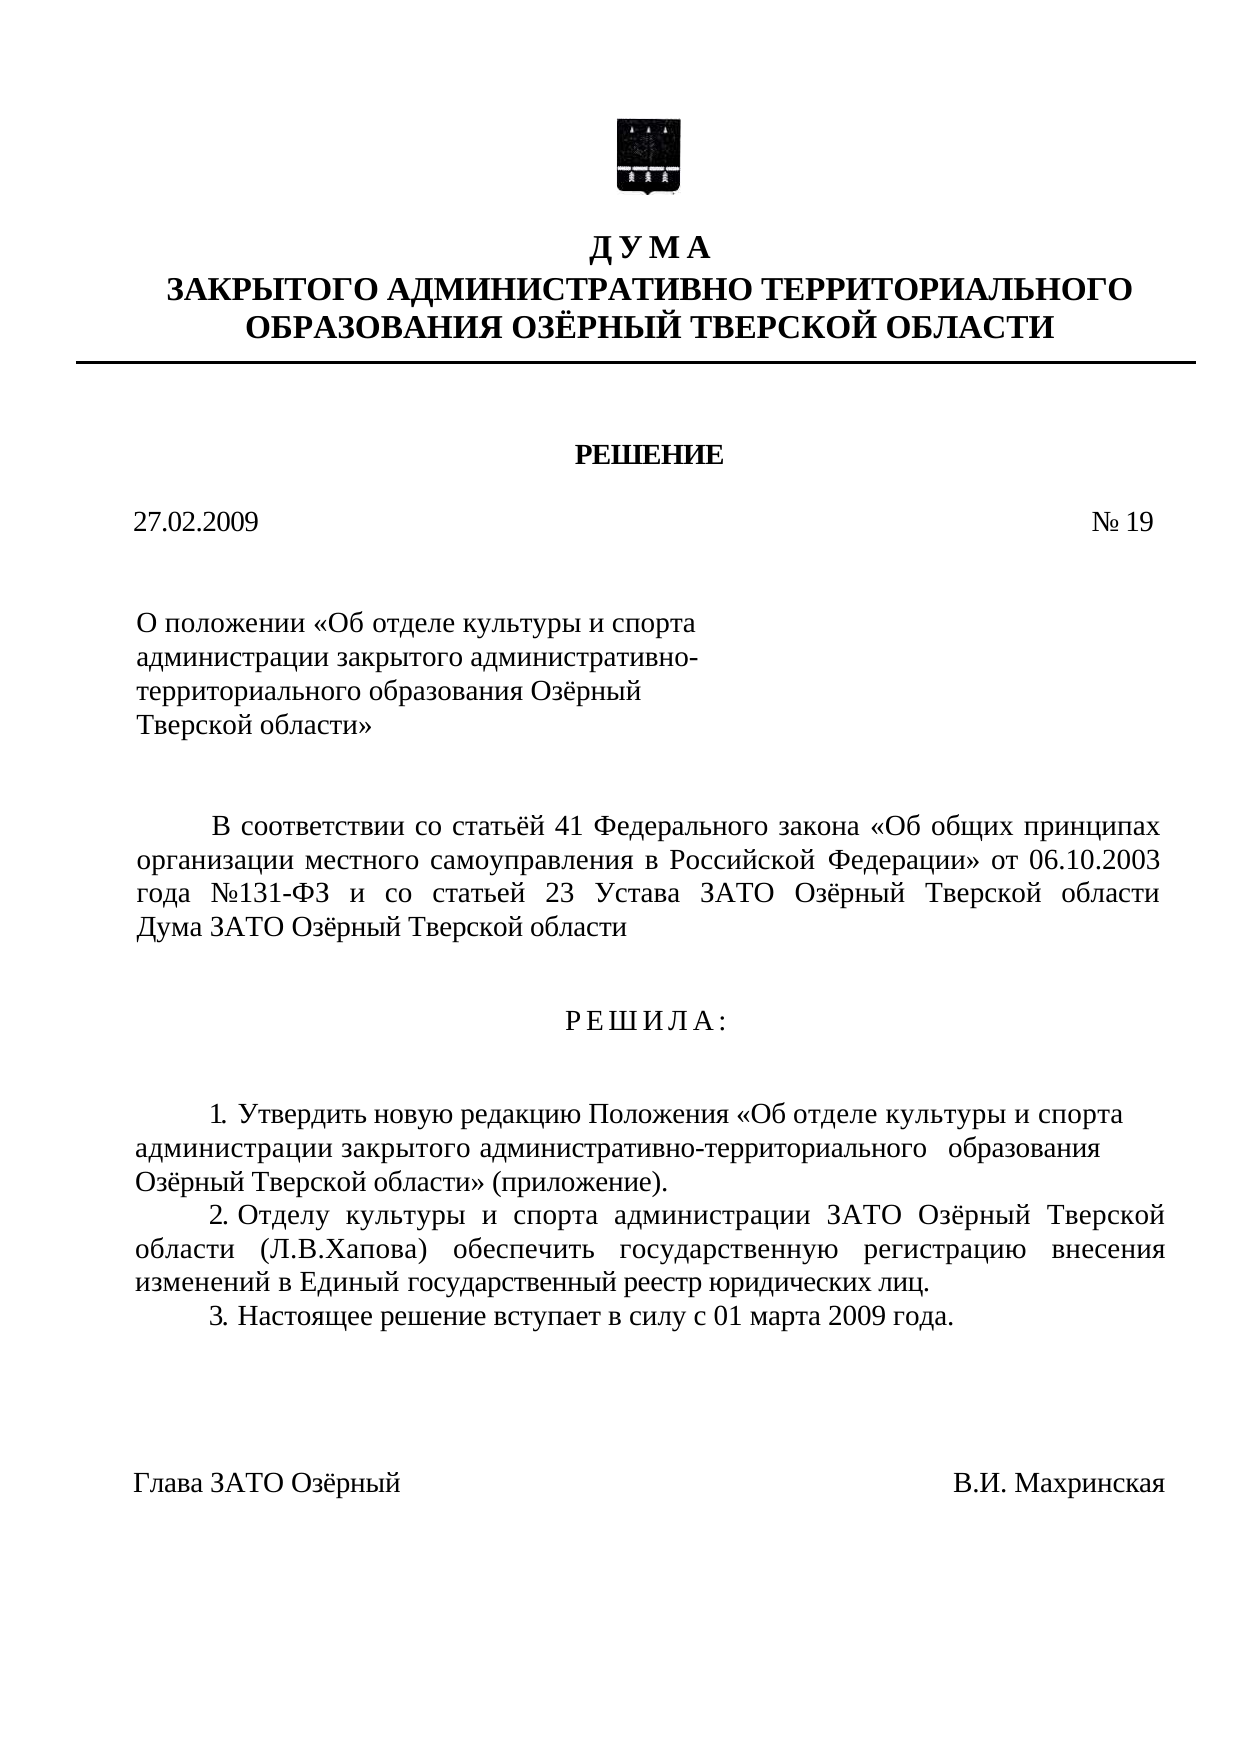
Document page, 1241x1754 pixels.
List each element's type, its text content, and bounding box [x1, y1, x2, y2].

list Отделу культуры и спорта администрации ЗАТО Озёрный Тверской области (Л.В.Хапова) обеспечить государственную регистрацию внесения изменений в Единый государственный реестр юридических лиц. [135, 1198, 1167, 1298]
text В соответствии со статьёй 41 Федерального закона «Об общих принципах организации местного самоуправления в Российской Федерации» от 06.10.2003 года №131-ФЗ и со статьей 23 Устава ЗАТО Озёрный Тверской области Дума ЗАТО Озёрный Тверской области [136, 809, 1161, 943]
text Глава ЗАТО Озёрный В.И. Махринская [133, 1466, 1167, 1499]
text ЗАКРЫТОГО АДМИНИСТРАТИВНО ТЕРРИТОРИАЛЬНОГО ОБРАЗОВАНИЯ ОЗЁРНЫЙ ТВЕРСКОЙ ОБЛАСТИ [133, 269, 1167, 346]
picture [616, 118, 681, 195]
text РЕШЕНИЕ [133, 437, 1167, 471]
text О положении «Об отделе культуры и спорта администрации закрытого административно-территориального образования Озёрный Тверской области» [136, 606, 718, 741]
text РЕШИЛА: [133, 1003, 1158, 1037]
text 27.02.2009 № 19 [133, 504, 1167, 538]
list Утвердить новую редакцию Положения «Об отделе культуры и спорта администрации закрытого административно-территориального образования Озёрный Тверской области» (приложение). [135, 1097, 1167, 1198]
text ДУМА [133, 227, 1167, 265]
list Настоящее решение вступает в силу с 01 марта 2009 года. [208, 1298, 1167, 1332]
